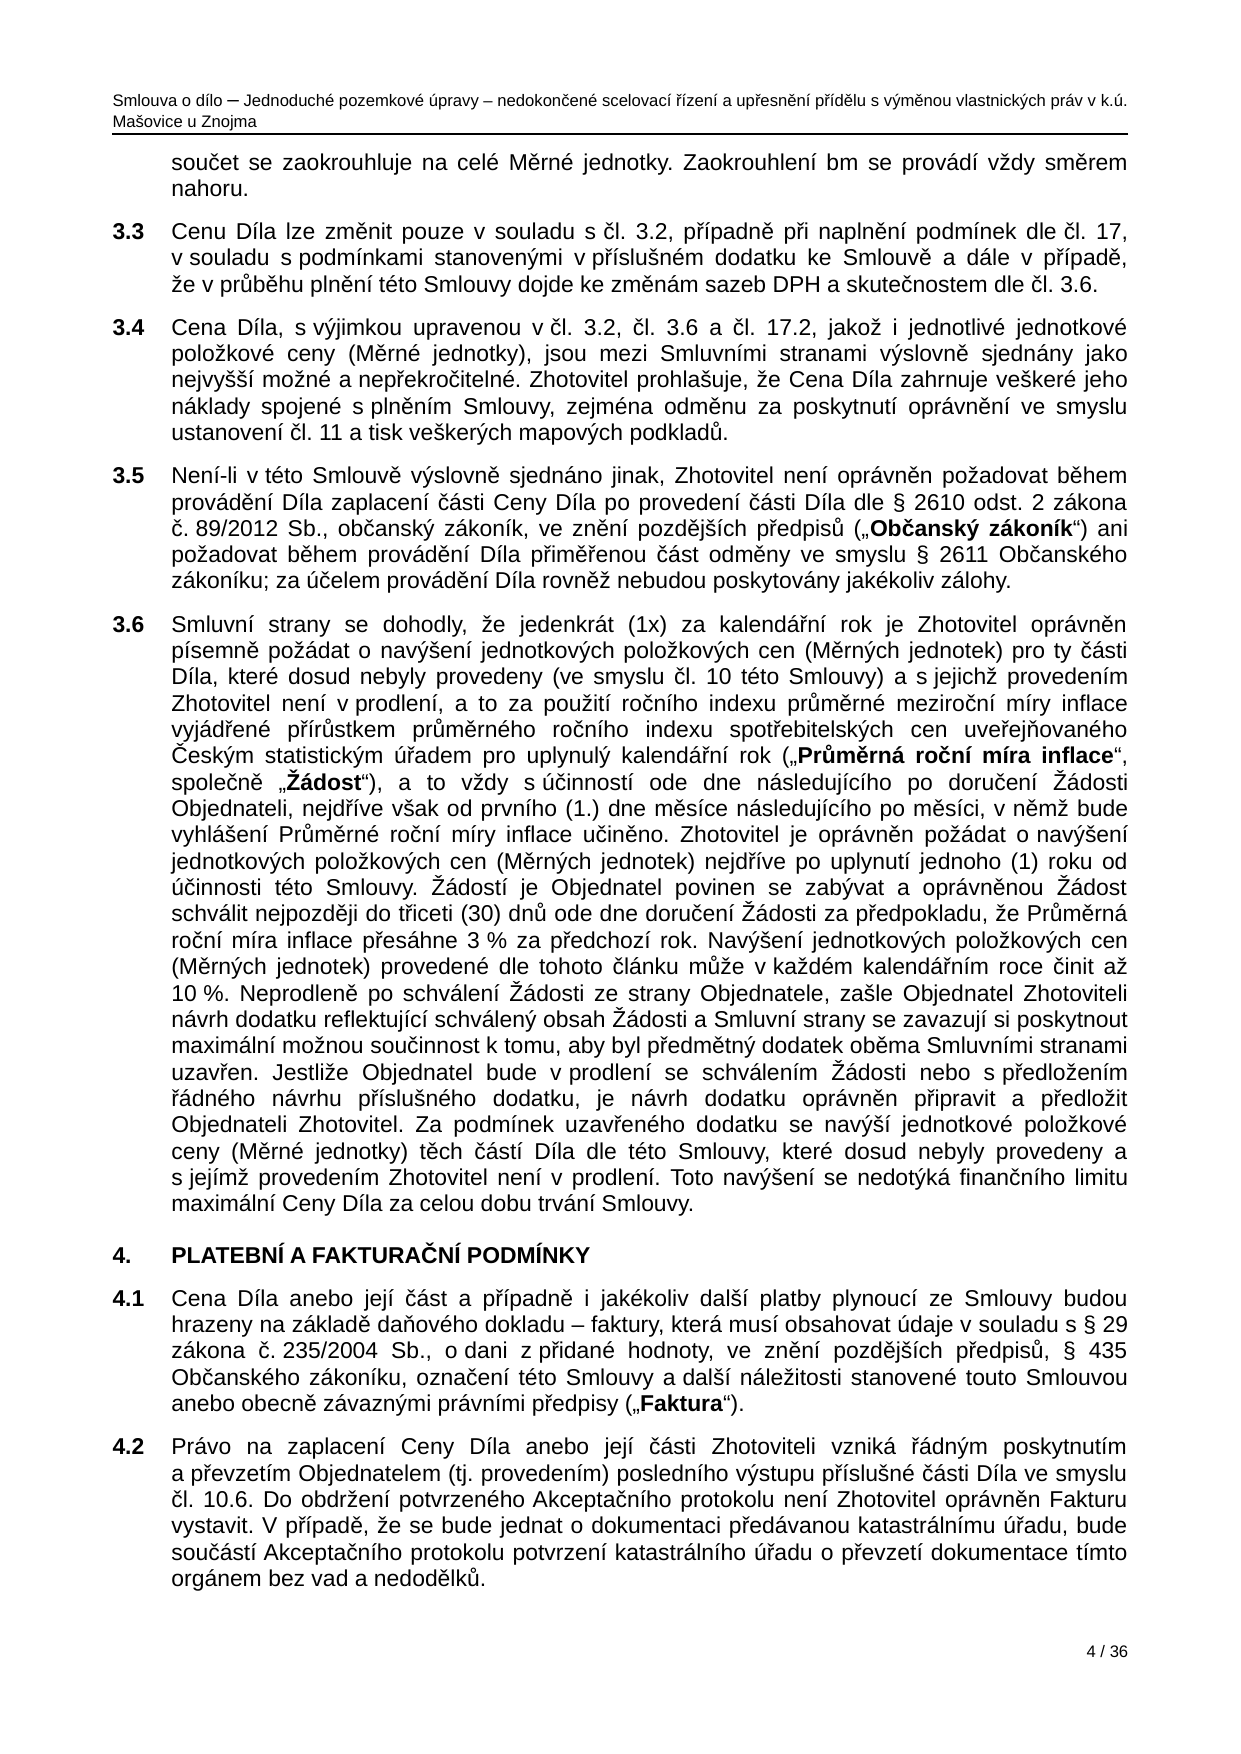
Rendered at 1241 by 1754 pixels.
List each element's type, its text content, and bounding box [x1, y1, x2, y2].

text Platební a fakturační podmínky [112, 1242, 1128, 1268]
text Právo na zaplacení Ceny Díla anebo její části Zhotoviteli vzniká řádným poskytnutím a převzetím Objednatelem (tj. provedením) posledního výstupu příslušné části Díla ve smyslu čl. 10.6. Do obdržení potvrzeného Akceptačního protokolu není Zhotovitel oprávněn Fakturu vystavit. V případě, že se bude jednat o dokumentaci předávanou katastrálnímu úřadu, bude součástí Akceptačního protokolu potvrzení katastrálního úřadu o převzetí dokumentace tímto orgánem bez vad a nedodělků. [112, 1433, 1128, 1591]
text Cena Díla, s výjimkou upravenou v čl. 3.2, čl. 3.6 a čl. 17.2, jakož i jednotlivé jednotkové položkové ceny (Měrné jednotky), jsou mezi Smluvními stranami výslovně sjednány jako nejvyšší možné a nepřekročitelné. Zhotovitel prohlašuje, že Cena Díla zahrnuje veškeré jeho náklady spojené s plněním Smlouvy, zejména odměnu za poskytnutí oprávnění ve smyslu ustanovení čl. 11 a tisk veškerých mapových podkladů. [112, 314, 1128, 445]
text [112, 148, 1128, 201]
text Není-li v této Smlouvě výslovně sjednáno jinak, Zhotovitel není oprávněn požadovat během provádění Díla zaplacení části Ceny Díla po provedení části Díla dle § 2610 odst. 2 zákona č. 89/2012 Sb., občanský zákoník, ve znění pozdějších předpisů („Občanský zákoník“) ani požadovat během provádění Díla přiměřenou část odměny ve smyslu § 2611 Občanského zákoníku; za účelem provádění Díla rovněž nebudou poskytovány jakékoliv zálohy. [112, 462, 1128, 594]
text Cenu Díla lze změnit pouze v souladu s čl. 3.2, případně při naplnění podmínek dle čl. 17, v souladu s podmínkami stanovenými v příslušném dodatku ke Smlouvě a dále v případě, že v průběhu plnění této Smlouvy dojde ke změnám sazeb DPH a skutečnostem dle čl. 3.6. [112, 218, 1128, 297]
text Smluvní strany se dohodly, že jedenkrát (1x) za kalendářní rok je Zhotovitel oprávněn písemně požádat o navýšení jednotkových položkových cen (Měrných jednotek) pro ty části Díla, které dosud nebyly provedeny (ve smyslu čl. 10 této Smlouvy) a s jejichž provedením Zhotovitel není v prodlení, a to za použití ročního indexu průměrné meziroční míry inflace vyjádřené přírůstkem průměrného ročního indexu spotřebitelských cen uveřejňovaného Českým statistickým úřadem pro uplynulý kalendářní rok („Průměrná roční míra inflace“, společně „Žádost“), a to vždy s účinností ode dne následujícího po doručení Žádosti Objednateli, nejdříve však od prvního (1.) dne měsíce následujícího po měsíci, v němž bude vyhlášení Průměrné roční míry inflace učiněno. Zhotovitel je oprávněn požádat o navýšení jednotkových položkových cen (Měrných jednotek) nejdříve po uplynutí jednoho (1) roku od účinnosti této Smlouvy. Žádostí je Objednatel povinen se zabývat a oprávněnou Žádost schválit nejpozději do třiceti (30) dnů ode dne doručení Žádosti za předpokladu, že Průměrná roční míra inflace přesáhne 3 % za předchozí rok. Navýšení jednotkových položkových cen (Měrných jednotek) provedené dle tohoto článku může v každém kalendářním roce činit až 10 %. Neprodleně po schválení Žádosti ze strany Objednatele, zašle Objednatel Zhotoviteli návrh dodatku reflektující schválený obsah Žádosti a Smluvní strany se zavazují si poskytnout maximální možnou součinnost k tomu, aby byl předmětný dodatek oběma Smluvními stranami uzavřen. Jestliže Objednatel bude v prodlení se schválením Žádosti nebo s předložením řádného návrhu příslušného dodatku, je návrh dodatku oprávněn připravit a předložit Objednateli Zhotovitel. Za podmínek uzavřeného dodatku se navýší jednotkové položkové ceny (Měrné jednotky) těch částí Díla dle této Smlouvy, které dosud nebyly provedeny a s jejímž provedením Zhotovitel není v prodlení. Toto navýšení se nedotýká finančního limitu maximální Ceny Díla za celou dobu trvání Smlouvy. [112, 611, 1128, 1217]
text Cena Díla anebo její část a případně i jakékoliv další platby plynoucí ze Smlouvy budou hrazeny na základě daňového dokladu – faktury, která musí obsahovat údaje v souladu s § 29 zákona č. 235/2004 Sb., o dani z přidané hodnoty, ve znění pozdějších předpisů, § 435 Občanského zákoníku, označení této Smlouvy a další náležitosti stanovené touto Smlouvou anebo obecně závaznými právními předpisy („Faktura“). [112, 1285, 1128, 1416]
